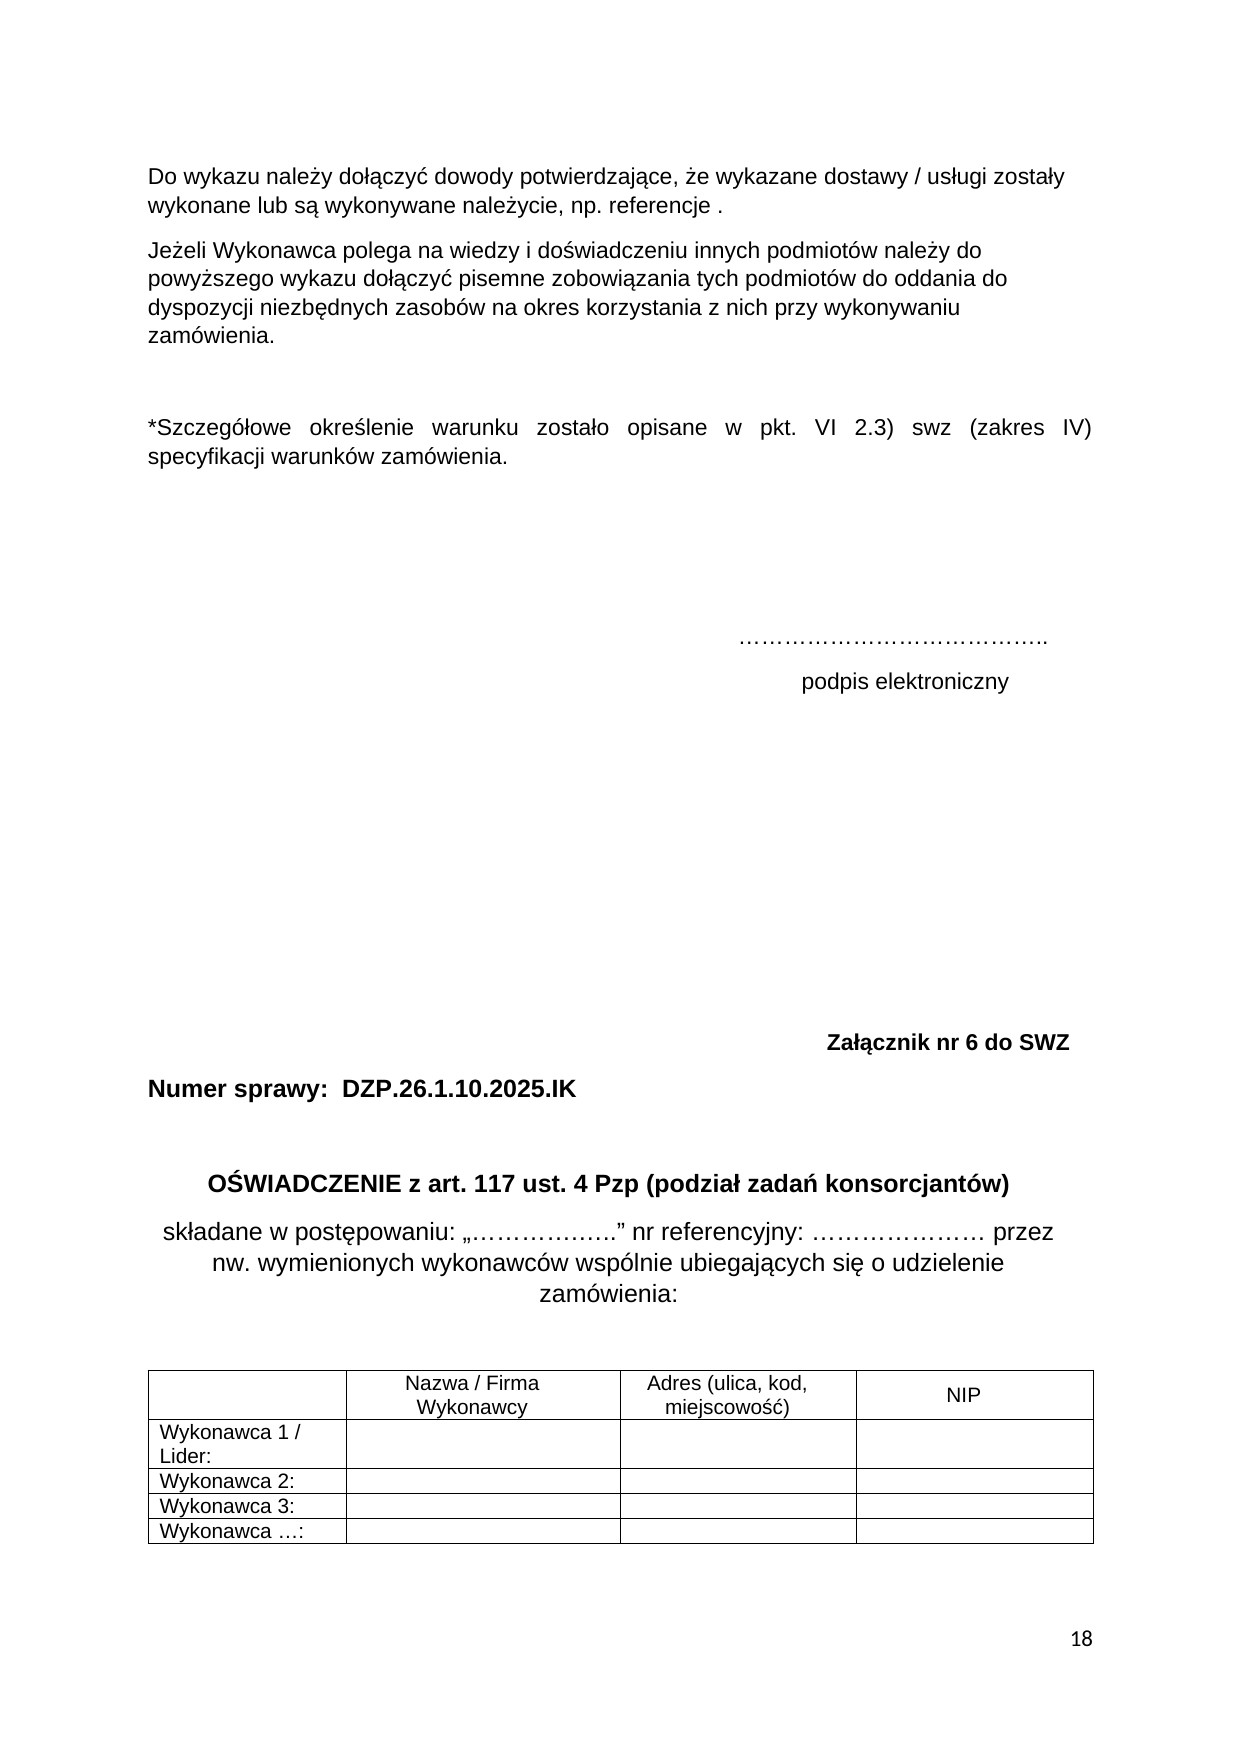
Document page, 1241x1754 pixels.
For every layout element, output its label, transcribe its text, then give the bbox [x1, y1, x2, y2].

table_cell [621, 1519, 856, 1542]
table_cell Wykonawca 2: [149, 1469, 346, 1492]
table_cell [857, 1494, 1093, 1517]
table_header NIP [857, 1371, 1093, 1418]
text ………………………………….. [148, 623, 1093, 649]
table_header [149, 1371, 346, 1418]
text składane w postępowaniu: „………….…..” nr referencyjny: ………………… przez nw. wymienionych wykonawców wspólnie ubiegających się o udzielenie zamówienia: [148, 1217, 1070, 1308]
text *Szczegółowe określenie warunku zostało opisane w pkt. VI 2.3) swz (zakres IV) specyfikacji warunków zamówienia. [148, 414, 1093, 469]
table_cell [347, 1420, 620, 1467]
table_header Nazwa / Firma Wykonawcy [347, 1371, 620, 1418]
table_cell [347, 1494, 620, 1517]
table_cell [857, 1519, 1093, 1542]
table_cell [347, 1519, 620, 1542]
text Załącznik nr 6 do SWZ [148, 1029, 1070, 1055]
table_cell Wykonawca 1 / Lider: [149, 1420, 346, 1467]
table_cell [621, 1469, 856, 1492]
text Jeżeli Wykonawca polega na wiedzy i doświadczeniu innych podmiotów należy do powyższego wykazu dołączyć pisemne zobowiązania tych podmiotów do oddania do dyspozycji niezbędnych zasobów na okres korzystania z nich przy wykonywaniu zamówienia. [148, 237, 1093, 348]
table_cell [621, 1420, 856, 1467]
table_cell Wykonawca …: [149, 1519, 346, 1542]
table_cell [347, 1469, 620, 1492]
text OŚWIADCZENIE z art. 117 ust. 4 Pzp (podział zadań konsorcjantów) [148, 1169, 1070, 1198]
text Numer sprawy: DZP.26.1.10.2025.IK [148, 1074, 1070, 1103]
table_cell [857, 1469, 1093, 1492]
text Do wykazu należy dołączyć dowody potwierdzające, że wykazane dostawy / usługi zostały wykonane lub są wykonywane należycie, np. referencje . [148, 163, 1093, 218]
table_cell [857, 1420, 1093, 1467]
table_header Adres (ulica, kod, miejscowość) [621, 1371, 856, 1418]
text podpis elektroniczny [148, 668, 1093, 694]
table_cell Wykonawca 3: [149, 1494, 346, 1517]
table_cell [621, 1494, 856, 1517]
